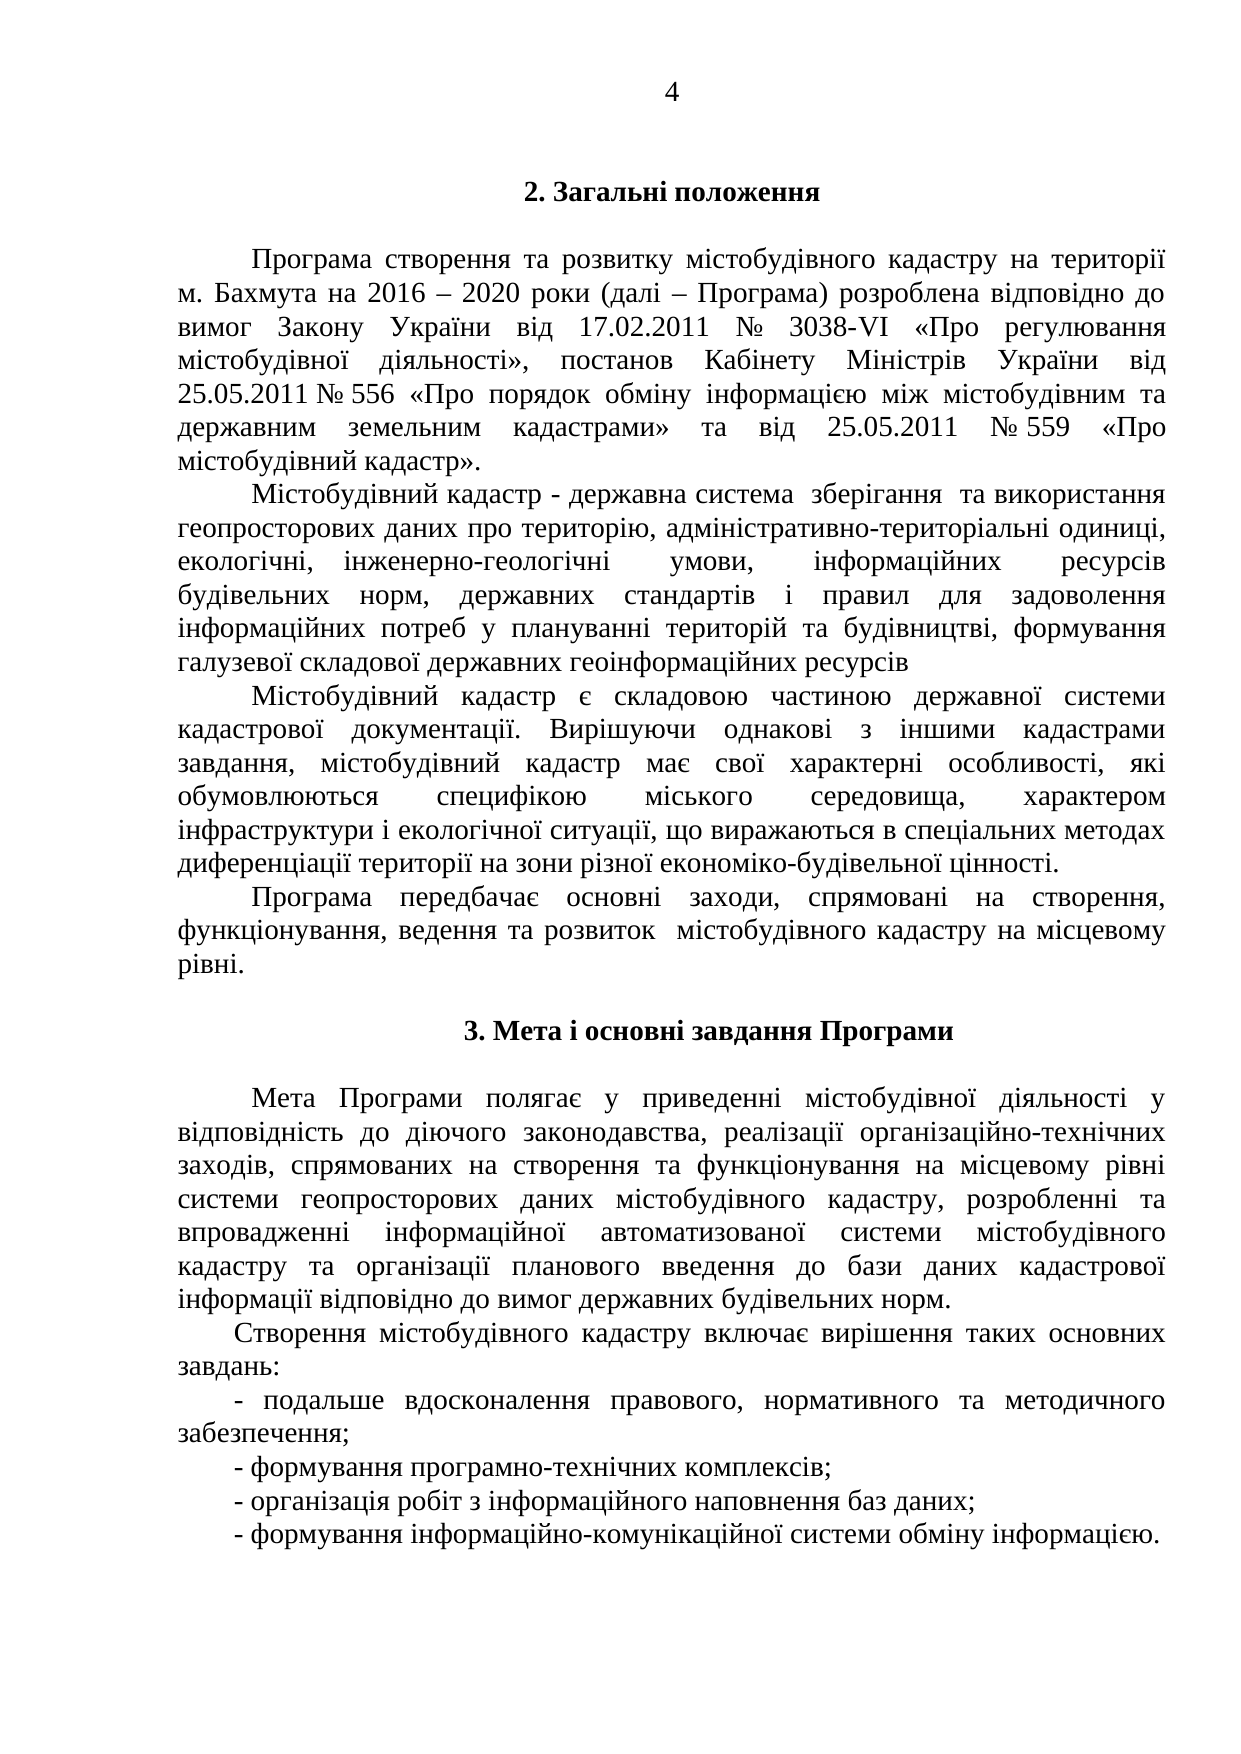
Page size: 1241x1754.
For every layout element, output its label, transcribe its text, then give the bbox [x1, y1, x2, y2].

text - подальше вдосконалення правового, нормативного та методичного забезпечення; [177, 1382, 1166, 1449]
text 3. Мета і основні завдання Програми [177, 1013, 1166, 1047]
text - формування інформаційно-комунікаційної системи обміну інформацією. [177, 1516, 1166, 1550]
text Містобудівний кадастр - державна система зберігання та використання геопросторових даних про територію, адміністративно-територіальні одиниці, екологічні, інженерно-геологічні умови, інформаційних ресурсів будівельних норм, державних стандартів і правил для задоволення інформаційних потреб у плануванні територій та будівництві, формування галузевої складової державних геоінформаційних ресурсів [177, 476, 1166, 678]
text 2. Загальні положення [177, 174, 1166, 208]
text Програма створення та розвитку містобудівного кадастру на території м. Бахмута на 2016 – 2020 роки (далі – Програма) розроблена відповідно до вимог Закону України від 17.02.2011 № 3038-VI «Про регулювання містобудівної діяльності», постанов Кабінету Міністрів України від 25.05.2011 № 556 «Про порядок обміну інформацією між містобудівним та державним земельним кадастрами» та від 25.05.2011 № 559 «Про містобудівний кадастр». [177, 242, 1166, 476]
text Створення містобудівного кадастру включає вирішення таких основних завдань: [177, 1315, 1166, 1382]
text - організація робіт з інформаційного наповнення баз даних; [177, 1483, 1166, 1516]
text Містобудівний кадастр є складовою частиною державної системи кадастрової документації. Вирішуючи однакові з іншими кадастрами завдання, містобудівний кадастр має свої характерні особливості, які обумовлюються специфікою міського середовища, характером інфраструктури і екологічної ситуації, що виражаються в спеціальних методах диференціації території на зони різної економіко-будівельної цінності. [177, 678, 1166, 879]
text Програма передбачає основні заходи, спрямовані на створення, функціонування, ведення та розвиток містобудівного кадастру на місцевому рівні. [177, 879, 1166, 979]
text Мета Програми полягає у приведенні містобудівної діяльності у відповідність до діючого законодавства, реалізації організаційно-технічних заходів, спрямованих на створення та функціонування на місцевому рівні системи геопросторових даних містобудівного кадастру, розробленні та впровадженні інформаційної автоматизованої системи містобудівного кадастру та організації планового введення до бази даних кадастрової інформації відповідно до вимог державних будівельних норм. [177, 1080, 1166, 1315]
text - формування програмно-технічних комплексів; [177, 1449, 1166, 1483]
